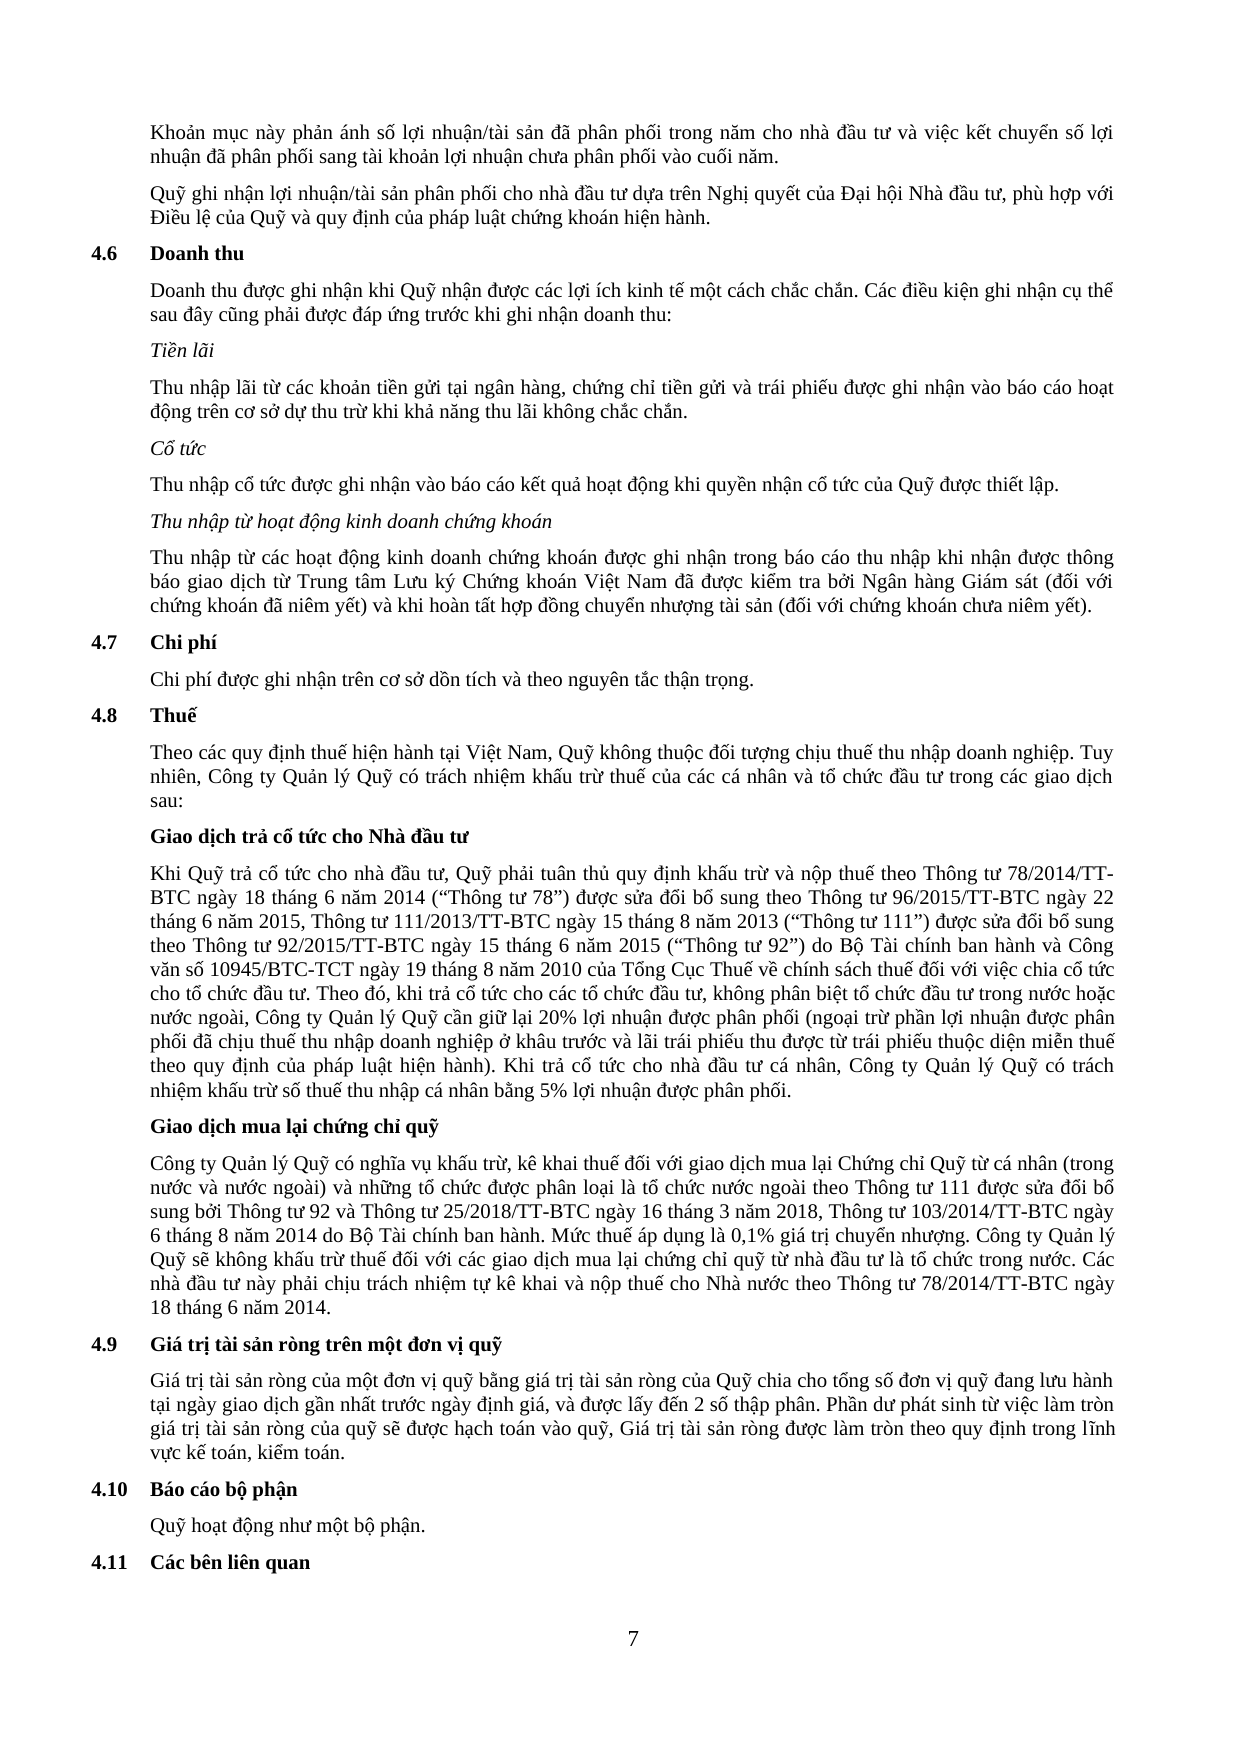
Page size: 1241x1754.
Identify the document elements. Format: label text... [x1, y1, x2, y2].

list Doanh thu [91, 241, 1116, 265]
text Doanh thu được ghi nhận khi Quỹ nhận được các lợi ích kinh tế một cách chắc chắn. Các điều kiện ghi nhận cụ thể sau đây cũng phải được đáp ứng trước khi ghi nhận doanh thu: [150, 278, 1116, 326]
text Công ty Quản lý Quỹ có nghĩa vụ khấu trừ, kê khai thuế đối với giao dịch mua lại Chứng chỉ Quỹ từ cá nhân (trong nước và nước ngoài) và những tổ chức được phân loại là tổ chức nước ngoài theo Thông tư 111 được sửa đổi bổ sung bởi Thông tư 92 và Thông tư 25/2018/TT-BTC ngày 16 tháng 3 năm 2018, Thông tư 103/2014/TT-BTC ngày 6 tháng 8 năm 2014 do Bộ Tài chính ban hành. Mức thuế áp dụng là 0,1% giá trị chuyển nhượng. Công ty Quản lý Quỹ sẽ không khấu trừ thuế đối với các giao dịch mua lại chứng chỉ quỹ từ nhà đầu tư là tổ chức trong nước. Các nhà đầu tư này phải chịu trách nhiệm tự kê khai và nộp thuế cho Nhà nước theo Thông tư 78/2014/TT-BTC ngày 18 tháng 6 năm 2014. [150, 1151, 1116, 1319]
text Quỹ ghi nhận lợi nhuận/tài sản phân phối cho nhà đầu tư dựa trên Nghị quyết của Đại hội Nhà đầu tư, phù hợp với Điều lệ của Quỹ và quy định của pháp luật chứng khoán hiện hành. [150, 181, 1116, 229]
text Tiền lãi [150, 338, 1116, 362]
list Chi phí [91, 630, 1116, 654]
text Thu nhập từ hoạt động kinh doanh chứng khoán [150, 509, 1116, 533]
text Thu nhập lãi từ các khoản tiền gửi tại ngân hàng, chứng chỉ tiền gửi và trái phiếu được ghi nhận vào báo cáo hoạt động trên cơ sở dự thu trừ khi khả năng thu lãi không chắc chắn. [150, 375, 1116, 423]
text Giá trị tài sản ròng của một đơn vị quỹ bằng giá trị tài sản ròng của Quỹ chia cho tổng số đơn vị quỹ đang lưu hành tại ngày giao dịch gần nhất trước ngày định giá, và được lấy đến 2 số thập phân. Phần dư phát sinh từ việc làm tròn giá trị tài sản ròng của quỹ sẽ được hạch toán vào quỹ, Giá trị tài sản ròng được làm tròn theo quy định trong lĩnh vực kế toán, kiểm toán. [150, 1368, 1116, 1464]
list Các bên liên quan [91, 1550, 1116, 1574]
text Giao dịch mua lại chứng chỉ quỹ [150, 1114, 1116, 1138]
list Báo cáo bộ phận [91, 1477, 1116, 1501]
text Chi phí được ghi nhận trên cơ sở dồn tích và theo nguyên tắc thận trọng. [150, 667, 1116, 691]
text Khoản mục này phản ánh số lợi nhuận/tài sản đã phân phối trong năm cho nhà đầu tư và việc kết chuyển số lợi nhuận đã phân phối sang tài khoản lợi nhuận chưa phân phối vào cuối năm. [150, 120, 1116, 168]
text Cổ tức [150, 436, 1116, 460]
text Thu nhập từ các hoạt động kinh doanh chứng khoán được ghi nhận trong báo cáo thu nhập khi nhận được thông báo giao dịch từ Trung tâm Lưu ký Chứng khoán Việt Nam đã được kiểm tra bởi Ngân hàng Giám sát (đối với chứng khoán đã niêm yết) và khi hoàn tất hợp đồng chuyển nhượng tài sản (đối với chứng khoán chưa niêm yết). [150, 545, 1116, 617]
list Thuế [91, 703, 1116, 727]
list Quỹ hoạt động như một bộ phận. [150, 1513, 1116, 1537]
text Khi Quỹ trả cổ tức cho nhà đầu tư, Quỹ phải tuân thủ quy định khấu trừ và nộp thuế theo Thông tư 78/2014/TT-BTC ngày 18 tháng 6 năm 2014 (“Thông tư 78”) được sửa đổi bổ sung theo Thông tư 96/2015/TT-BTC ngày 22 tháng 6 năm 2015, Thông tư 111/2013/TT-BTC ngày 15 tháng 8 năm 2013 (“Thông tư 111”) được sửa đổi bổ sung theo Thông tư 92/2015/TT-BTC ngày 15 tháng 6 năm 2015 (“Thông tư 92”) do Bộ Tài chính ban hành và Công văn số 10945/BTC-TCT ngày 19 tháng 8 năm 2010 của Tổng Cục Thuế về chính sách thuế đối với việc chia cổ tức cho tổ chức đầu tư. Theo đó, khi trả cổ tức cho các tổ chức đầu tư, không phân biệt tổ chức đầu tư trong nước hoặc nước ngoài, Công ty Quản lý Quỹ cần giữ lại 20% lợi nhuận được phân phối (ngoại trừ phần lợi nhuận được phân phối đã chịu thuế thu nhập doanh nghiệp ở khâu trước và lãi trái phiếu thu được từ trái phiếu thuộc diện miễn thuế theo quy định của pháp luật hiện hành). Khi trả cổ tức cho nhà đầu tư cá nhân, Công ty Quản lý Quỹ có trách nhiệm khấu trừ số thuế thu nhập cá nhân bằng 5% lợi nhuận được phân phối. [150, 861, 1116, 1102]
text Theo các quy định thuế hiện hành tại Việt Nam, Quỹ không thuộc đối tượng chịu thuế thu nhập doanh nghiệp. Tuy nhiên, Công ty Quản lý Quỹ có trách nhiệm khấu trừ thuế của các cá nhân và tổ chức đầu tư trong các giao dịch sau: [150, 740, 1116, 812]
list Giá trị tài sản ròng trên một đơn vị quỹ [91, 1332, 1116, 1356]
text Giao dịch trả cổ tức cho Nhà đầu tư [150, 824, 1116, 848]
text Thu nhập cổ tức được ghi nhận vào báo cáo kết quả hoạt động khi quyền nhận cổ tức của Quỹ được thiết lập. [150, 472, 1116, 496]
